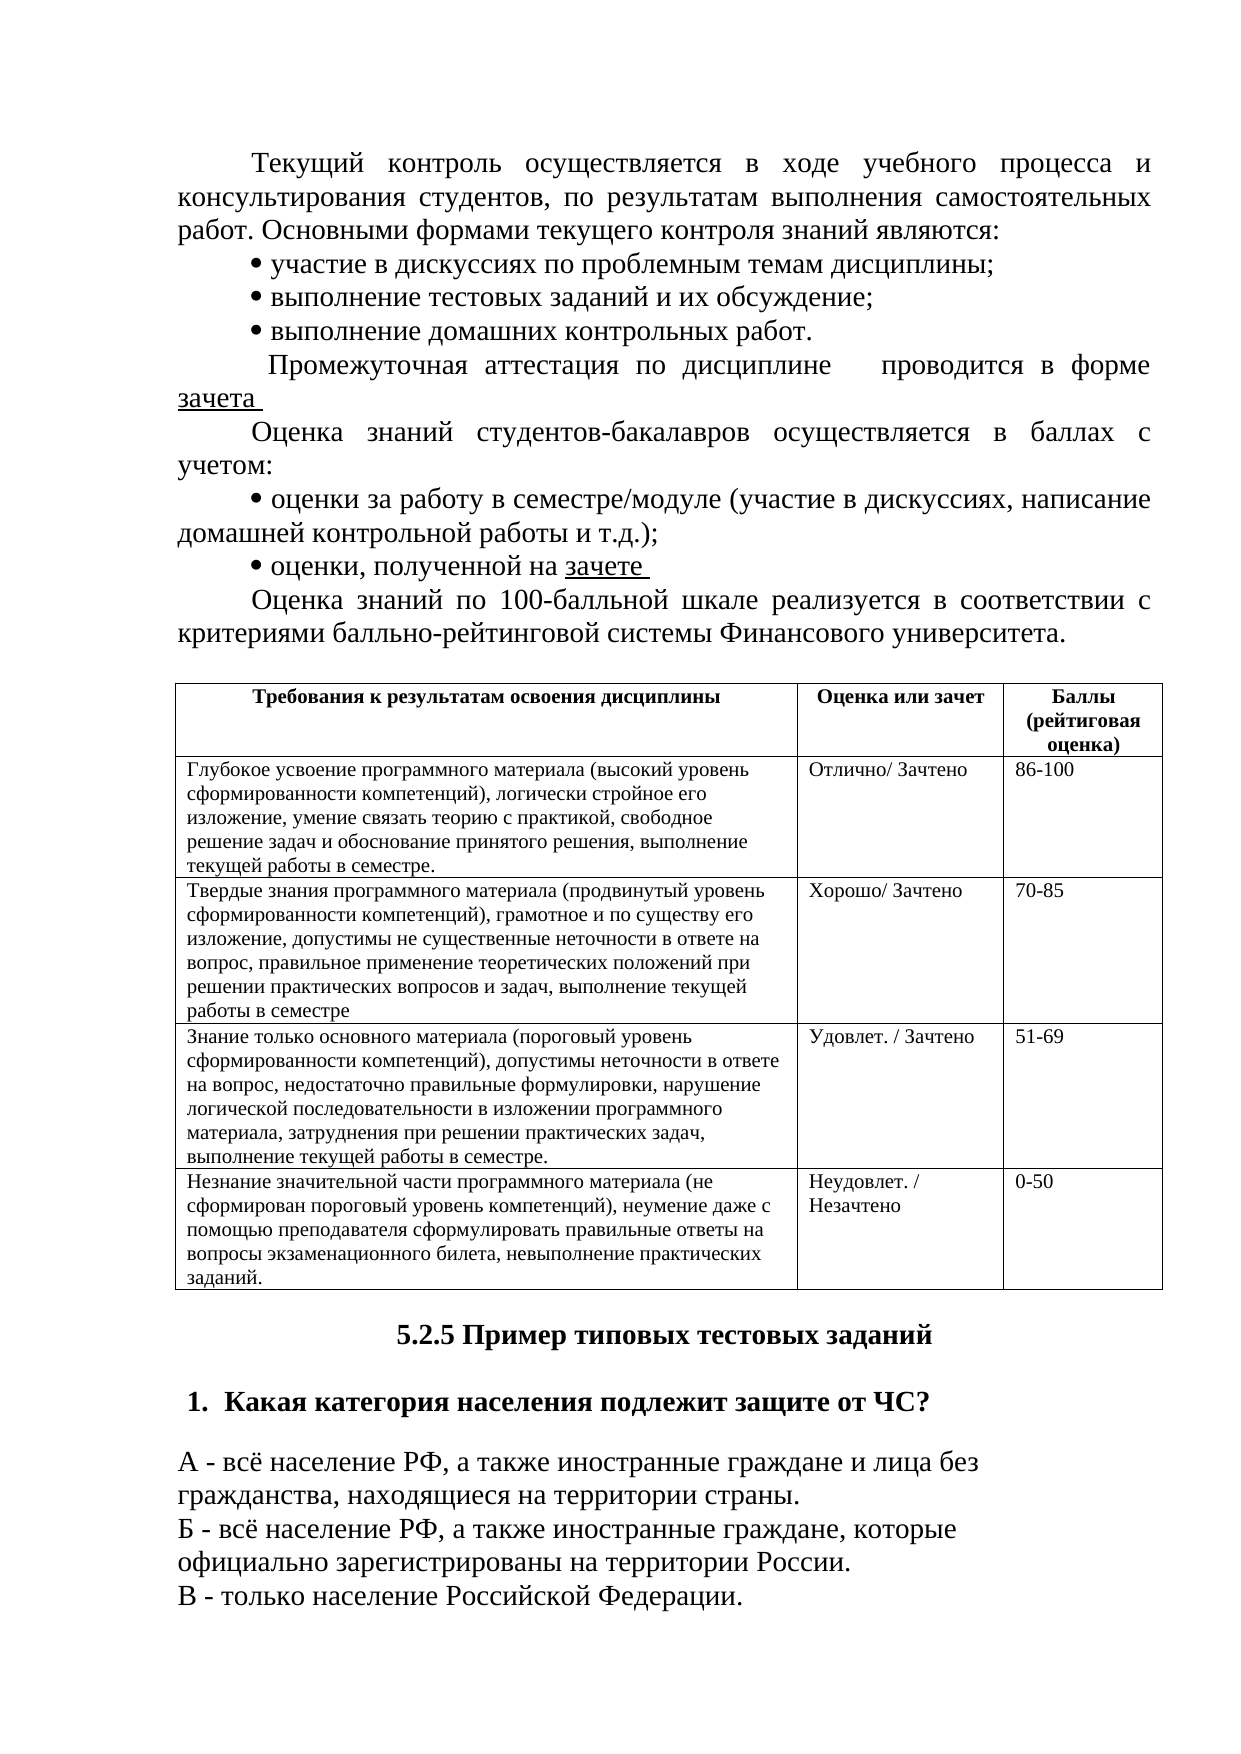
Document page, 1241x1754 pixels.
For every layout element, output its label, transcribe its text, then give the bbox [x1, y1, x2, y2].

text выполнение домашних контрольных работ. [177, 313, 1152, 347]
text 5.2.5 Пример типовых тестовых заданий [177, 1317, 1152, 1351]
table_cell 70-85 [1004, 878, 1162, 1022]
text выполнение тестовых заданий и их обсуждение; [177, 279, 1152, 313]
text А - всё население РФ, а также иностранные граждане и лица без [177, 1444, 1152, 1477]
text Промежуточная аттестация по дисциплине проводится в форме зачета [177, 347, 1152, 414]
text Оценка знаний студентов-бакалавров осуществляется в баллах с учетом: [177, 414, 1152, 481]
text гражданства, находящиеся на территории страны. [177, 1477, 1152, 1511]
table_cell Отлично/ Зачтено [798, 757, 1003, 877]
table_header Оценка или зачет [798, 684, 1003, 756]
table_cell Глубокое усвоение программного материала (высокий уровень сформированности компетенций), логически стройное его изложение, умение связать теорию с практикой, свободное решение задач и обоснование принятого решения, выполнение текущей работы в семестре. [176, 757, 797, 877]
table_cell Хорошо/ Зачтено [798, 878, 1003, 1022]
table_cell 51-69 [1004, 1024, 1162, 1168]
table_cell Неудовлет. / Незачтено [798, 1169, 1003, 1289]
table_cell 86-100 [1004, 757, 1162, 877]
table_cell Твердые знания программного материала (продвинутый уровень сформированности компетенций), грамотное и по существу его изложение, допустимы не существенные неточности в ответе на вопрос, правильное применение теоретических положений при решении практических вопросов и задач, выполнение текущей работы в семестре [176, 878, 797, 1022]
table_header Требования к результатам освоения дисциплины [176, 684, 797, 756]
text участие в дискуссиях по проблемным темам дисциплины; [177, 246, 1152, 279]
text Текущий контроль осуществляется в ходе учебного процесса и консультирования студентов, по результатам выполнения самостоятельных работ. Основными формами текущего контроля знаний являются: [177, 145, 1152, 246]
text Оценка знаний по 100-балльной шкале реализуется в соответствии с критериями балльно-рейтинговой системы Финансового университета. [177, 582, 1152, 649]
table_cell Незнание значительной части программного материала (не сформирован пороговый уровень компетенций), неумение даже с помощью преподавателя сформулировать правильные ответы на вопросы экзаменационного билета, невыполнение практических заданий. [176, 1169, 797, 1289]
list Какая категория населения подлежит защите от ЧС? [187, 1384, 1152, 1418]
text В - только население Российской Федерации. [177, 1578, 1152, 1612]
table_cell Удовлет. / Зачтено [798, 1024, 1003, 1168]
table_header Баллы (рейтиговая оценка) [1004, 684, 1162, 756]
text оценки, полученной на зачете [177, 548, 1152, 582]
text Б - всё население РФ, а также иностранные граждане, которые [177, 1511, 1152, 1544]
table_cell 0-50 [1004, 1169, 1162, 1289]
text оценки за работу в семестре/модуле (участие в дискуссиях, написание домашней контрольной работы и т.д.); [177, 481, 1152, 548]
table_cell Знание только основного материала (пороговый уровень сформированности компетенций), допустимы неточности в ответе на вопрос, недостаточно правильные формулировки, нарушение логической последовательности в изложении программного материала, затруднения при решении практических задач, выполнение текущей работы в семестре. [176, 1024, 797, 1168]
text официально зарегистрированы на территории России. [177, 1544, 1152, 1578]
